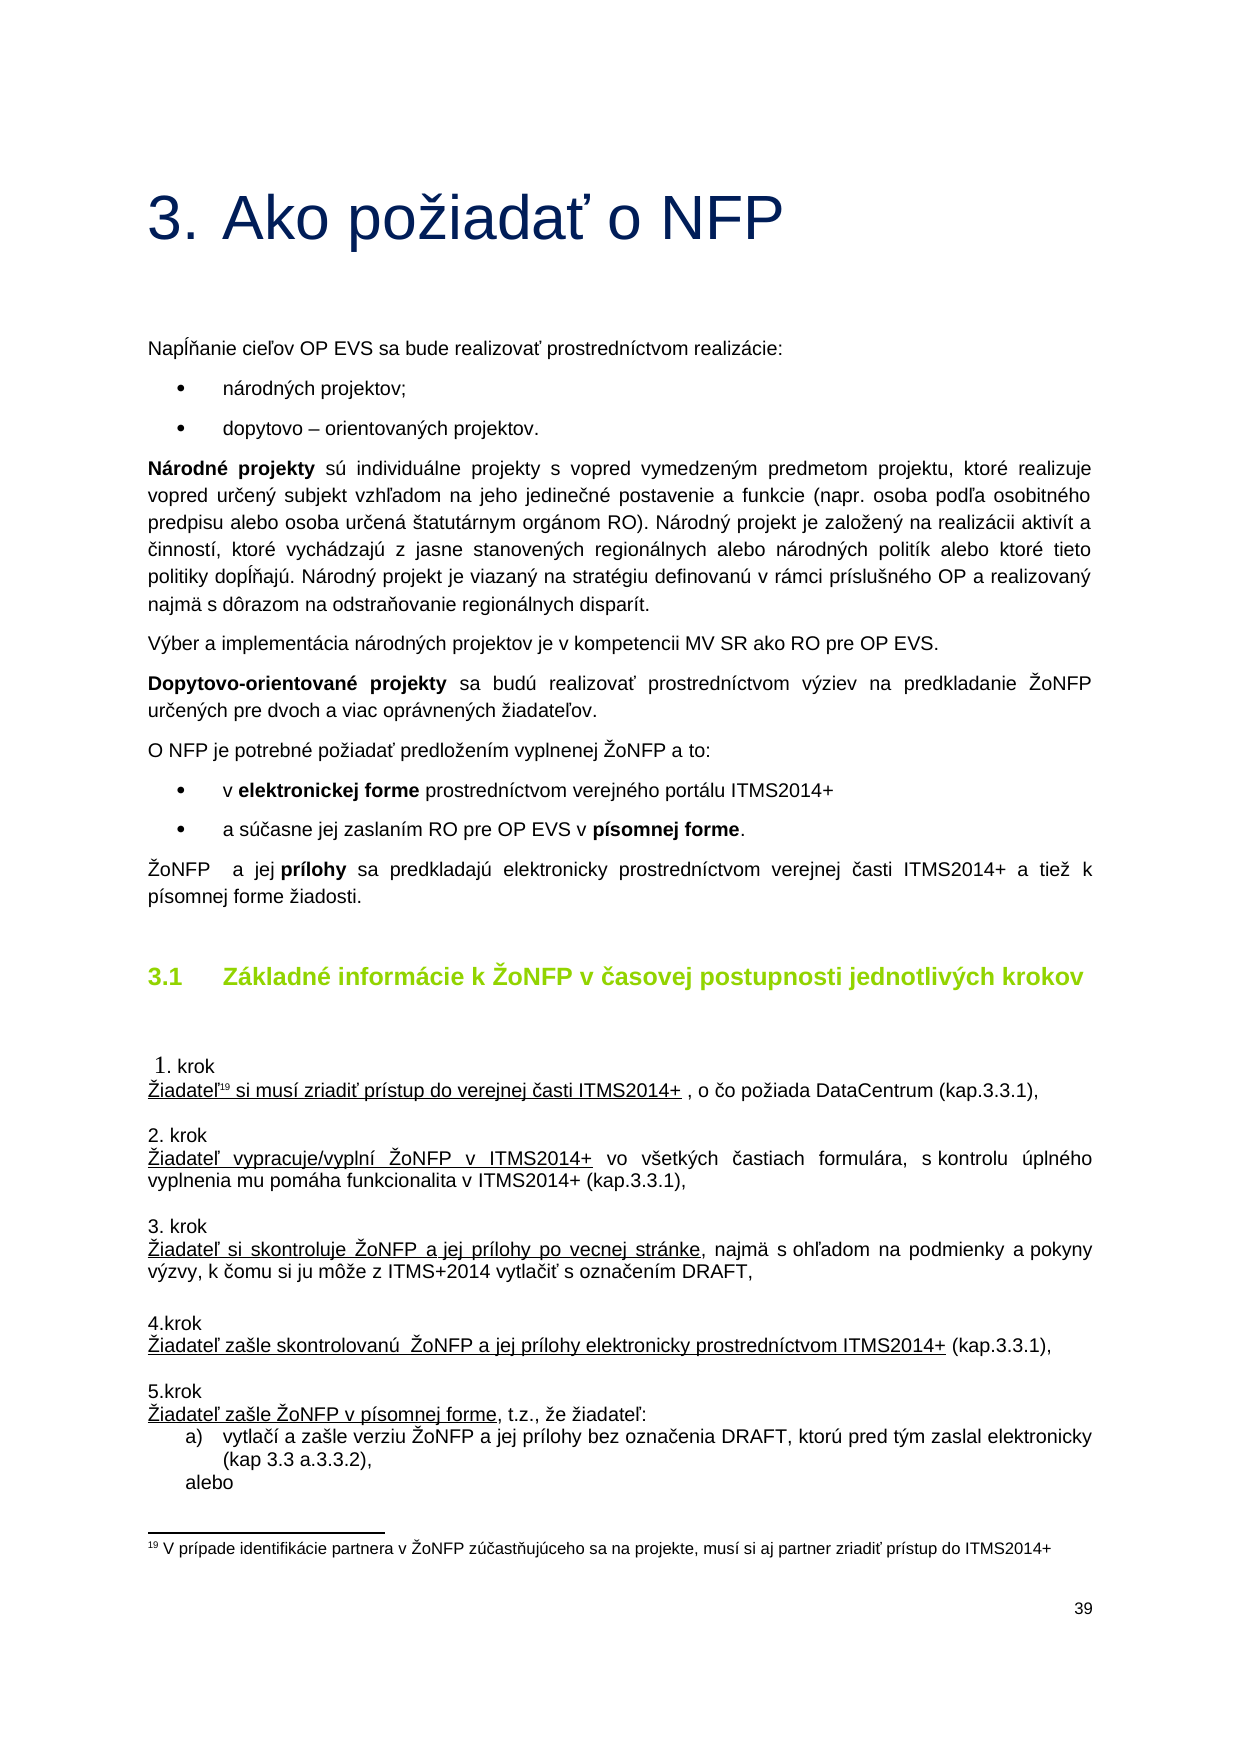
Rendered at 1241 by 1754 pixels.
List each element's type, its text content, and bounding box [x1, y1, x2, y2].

text 4.krok [148, 1312, 1092, 1334]
text ŽoNFP a jej prílohy sa predkladajú elektronicky prostredníctvom verejnej časti ITMS2014+ a tiež k písomnej forme žiadosti. [148, 858, 1092, 908]
text Výber a implementácia národných projektov je v kompetencii MV SR ako RO pre OP EVS. [148, 632, 1092, 655]
text 2. krok [148, 1124, 1092, 1147]
subtitle 3. Ako požiadať o NFP [148, 181, 1092, 253]
text Napĺňanie cieľov OP EVS sa bude realizovať prostredníctvom realizácie: [148, 337, 1092, 360]
list v elektronickej forme prostredníctvom verejného portálu ITMS2014+ [177, 778, 1092, 801]
text Žiadateľ zašle ŽoNFP v písomnej forme, t.z., že žiadateľ: [148, 1402, 1092, 1425]
list a súčasne jej zaslaním RO pre OP EVS v písomnej forme. [177, 818, 1092, 841]
subtitle 3.1 Základné informácie k ŽoNFP v časovej postupnosti jednotlivých krokov [148, 962, 1092, 991]
text 5.krok [148, 1380, 1092, 1402]
text Národné projekty sú individuálne projekty s vopred vymedzeným predmetom projektu, ktoré realizuje vopred určený subjekt vzhľadom na jeho jedinečné postavenie a funkcie (napr. osoba podľa osobitného predpisu alebo osoba určená štatutárnym orgánom RO). Národný projekt je založený na realizácii aktivít a činností, ktoré vychádzajú z jasne stanovených regionálnych alebo národných politík alebo ktoré tieto politiky dopĺňajú. Národný projekt je viazaný na stratégiu definovanú v rámci príslušného OP a realizovaný najmä s dôrazom na odstraňovanie regionálnych disparít. [148, 457, 1092, 615]
text alebo [185, 1471, 1092, 1493]
text Žiadateľ si musí zriadiť prístup do verejnej časti ITMS2014+ , o čo požiada DataCentrum (kap.3.3.1), [148, 1078, 1092, 1101]
text Žiadateľ si skontroluje ŽoNFP a jej prílohy po vecnej stránke, najmä s ohľadom na podmienky a pokyny výzvy, k čomu si ju môže z ITMS+2014 vytlačiť s označením DRAFT, [148, 1237, 1092, 1283]
text Žiadateľ vypracuje/vyplní ŽoNFP v ITMS2014+ vo všetkých častiach formulára, s kontrolu úplného vyplnenia mu pomáha funkcionalita v ITMS2014+ (kap.3.3.1), [148, 1147, 1092, 1192]
list národných projektov; [177, 377, 1092, 400]
text Dopytovo-orientované projekty sa budú realizovať prostredníctvom výziev na predkladanie ŽoNFP určených pre dvoch a viac oprávnených žiadateľov. [148, 672, 1092, 722]
text O NFP je potrebné požiadať predložením vyplnenej ŽoNFP a to: [148, 739, 1092, 761]
list vytlačí a zašle verziu ŽoNFP a jej prílohy bez označenia DRAFT, ktorú pred tým zaslal elektronicky (kap 3.3 a.3.3.2), [185, 1425, 1092, 1471]
list dopytovo – orientovaných projektov. [177, 417, 1092, 439]
text 3. krok [148, 1215, 1092, 1237]
text Žiadateľ zašle skontrolovanú ŽoNFP a jej prílohy elektronicky prostredníctvom ITMS2014+ (kap.3.3.1), [148, 1334, 1092, 1357]
text 1. krok [148, 1050, 1092, 1078]
